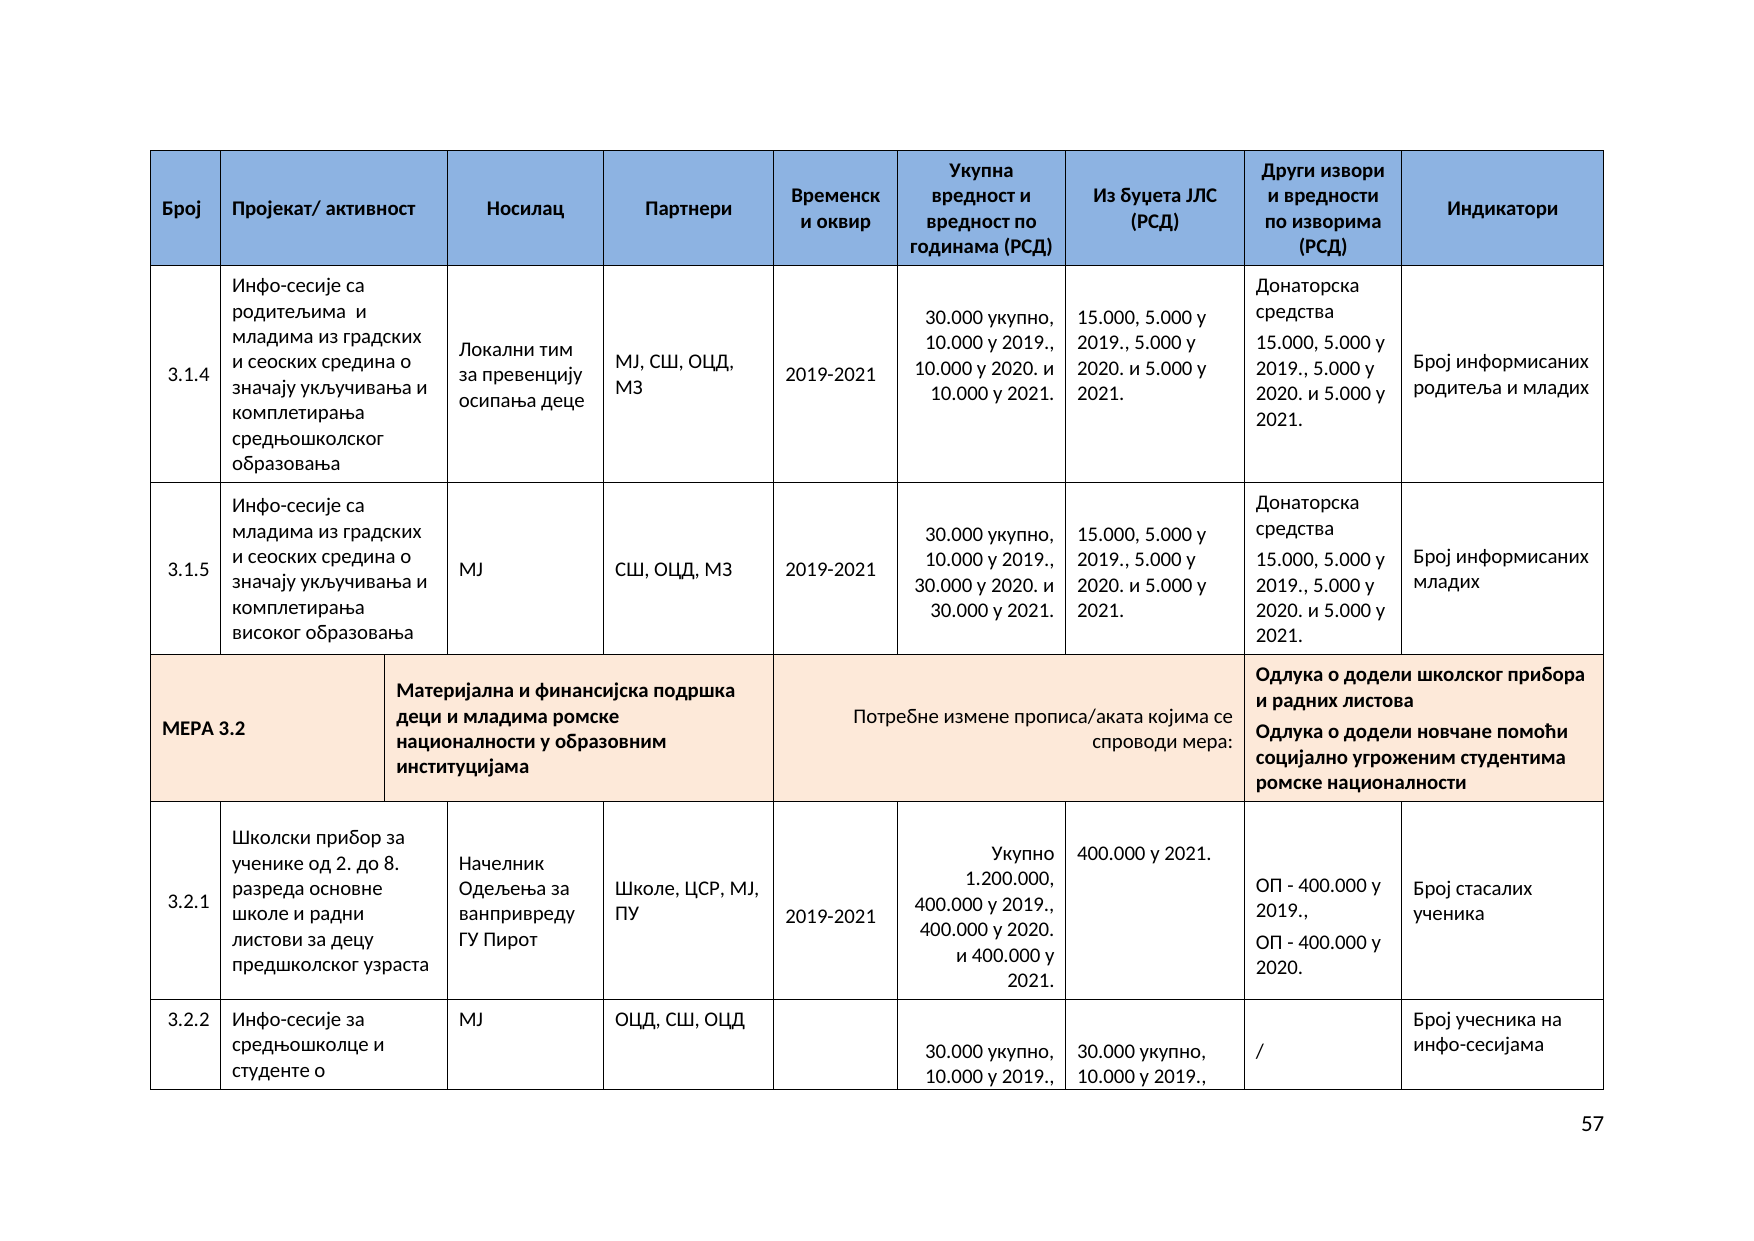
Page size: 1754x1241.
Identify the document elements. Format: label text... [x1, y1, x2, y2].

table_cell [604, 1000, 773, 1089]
table_header Партнери [604, 151, 773, 265]
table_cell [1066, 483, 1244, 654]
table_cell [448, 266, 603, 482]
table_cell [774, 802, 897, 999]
table_header Други извори и вредности по изворима (РСД) [1245, 151, 1401, 265]
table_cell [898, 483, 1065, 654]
table_header Број [151, 151, 220, 265]
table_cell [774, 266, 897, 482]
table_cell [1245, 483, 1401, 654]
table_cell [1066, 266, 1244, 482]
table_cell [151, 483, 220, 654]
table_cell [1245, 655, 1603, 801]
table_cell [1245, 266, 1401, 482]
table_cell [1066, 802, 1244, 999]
table_header Носилац [448, 151, 603, 265]
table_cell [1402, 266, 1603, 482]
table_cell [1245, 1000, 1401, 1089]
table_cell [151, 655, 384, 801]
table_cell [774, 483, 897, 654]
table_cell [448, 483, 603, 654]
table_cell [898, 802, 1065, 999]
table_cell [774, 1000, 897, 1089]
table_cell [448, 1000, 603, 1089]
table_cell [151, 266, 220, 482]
table_header Укупна вредност и вредност по годинама (РСД) [898, 151, 1065, 265]
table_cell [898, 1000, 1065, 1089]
table_header Индикатори [1402, 151, 1603, 265]
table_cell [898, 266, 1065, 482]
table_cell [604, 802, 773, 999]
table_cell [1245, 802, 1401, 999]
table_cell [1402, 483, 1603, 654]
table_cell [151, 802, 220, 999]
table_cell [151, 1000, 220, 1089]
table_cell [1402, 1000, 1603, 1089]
table_header Временски оквир [774, 151, 897, 265]
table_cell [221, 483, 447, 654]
table_header Из буџета ЈЛС (РСД) [1066, 151, 1244, 265]
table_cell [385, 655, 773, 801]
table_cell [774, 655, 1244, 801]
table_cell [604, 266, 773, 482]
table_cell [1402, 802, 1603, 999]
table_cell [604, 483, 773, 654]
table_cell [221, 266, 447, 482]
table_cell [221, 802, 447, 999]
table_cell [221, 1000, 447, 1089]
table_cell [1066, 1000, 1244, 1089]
table_header Пројекат/ активност [221, 151, 447, 265]
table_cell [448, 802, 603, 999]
